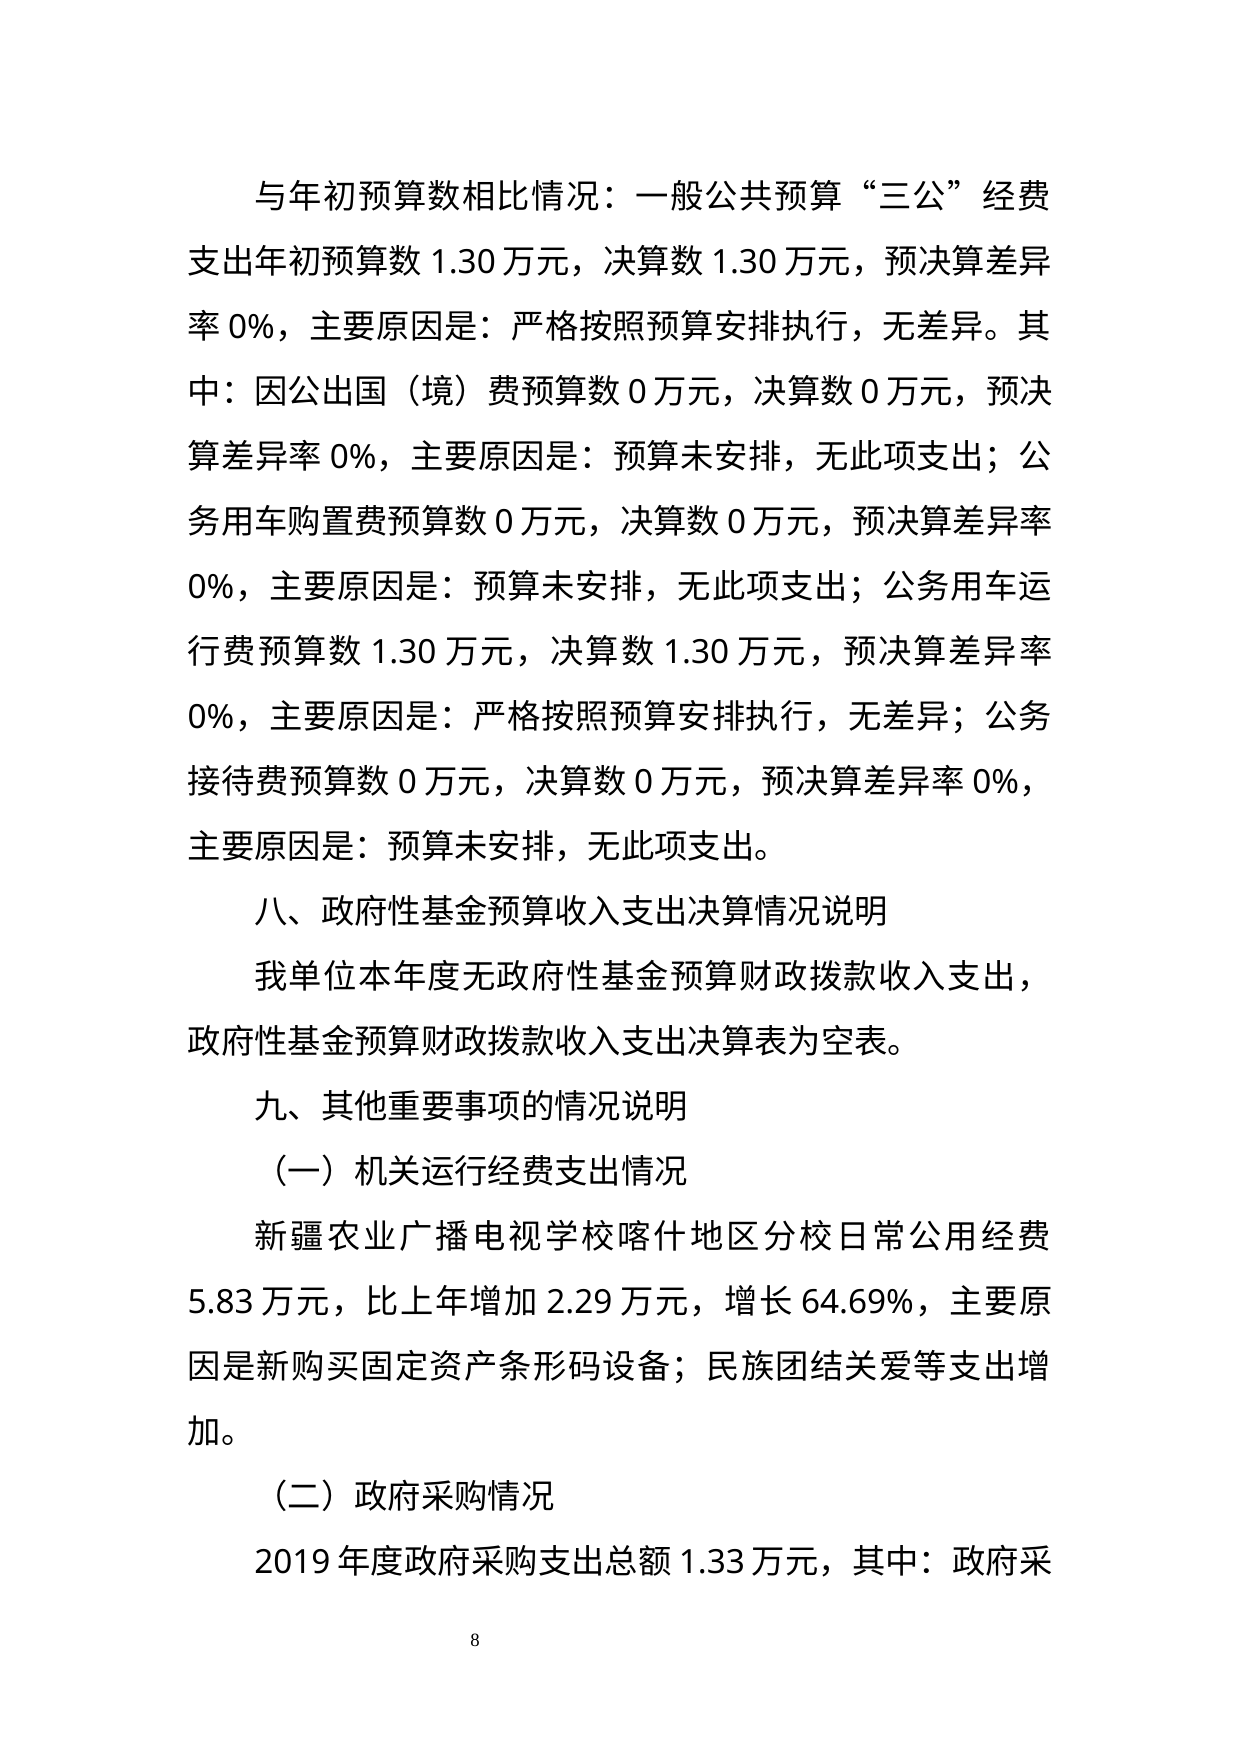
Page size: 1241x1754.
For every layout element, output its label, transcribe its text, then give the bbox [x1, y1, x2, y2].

text （一）机关运行经费支出情况 [187, 1137, 1053, 1202]
text 我单位本年度无政府性基金预算财政拨款收入支出，政府性基金预算财政拨款收入支出决算表为空表。 [187, 942, 1053, 1072]
text 新疆农业广播电视学校喀什地区分校日常公用经费5.83万元，比上年增加2.29万元，增长64.69%，主要原因是新购买固定资产条形码设备；民族团结关爱等支出增加。 [187, 1202, 1053, 1462]
text 九、其他重要事项的情况说明 [187, 1072, 1053, 1137]
text 八、政府性基金预算收入支出决算情况说明 [187, 877, 1053, 942]
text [187, 1527, 1053, 1592]
text 与年初预算数相比情况：一般公共预算“三公”经费支出年初预算数1.30万元，决算数1.30万元，预决算差异率0%，主要原因是：严格按照预算安排执行，无差异。其中：因公出国（境）费预算数0万元，决算数0万元，预决算差异率0%，主要原因是：预算未安排，无此项支出；公务用车购置费预算数0万元，决算数0万元，预决算差异率0%，主要原因是：预算未安排，无此项支出；公务用车运行费预算数1.30万元，决算数1.30万元，预决算差异率0%，主要原因是：严格按照预算安排执行，无差异；公务接待费预算数0万元，决算数0万元，预决算差异率0%，主要原因是：预算未安排，无此项支出。 [187, 162, 1053, 877]
text （二）政府采购情况 [187, 1462, 1053, 1527]
